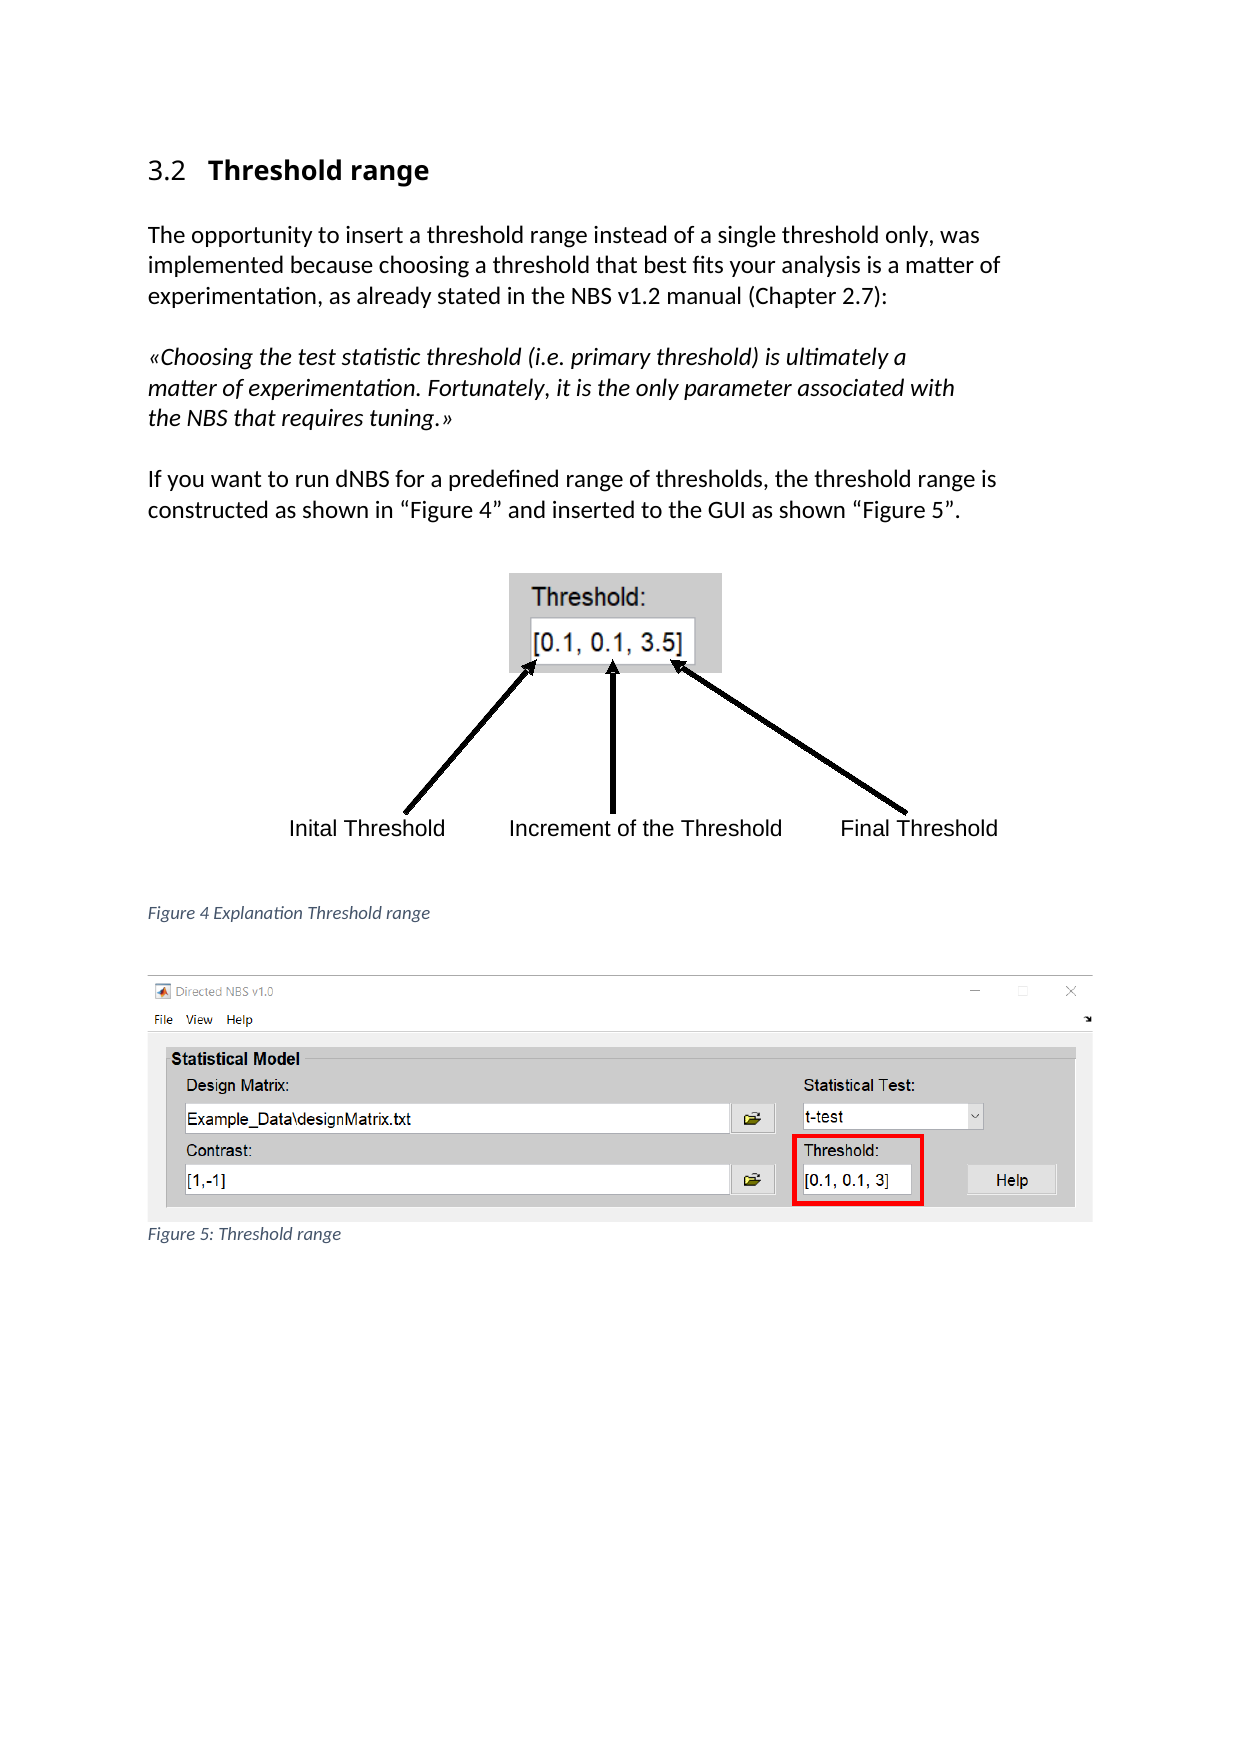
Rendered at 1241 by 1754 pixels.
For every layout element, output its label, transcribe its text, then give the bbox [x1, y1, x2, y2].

text If you want to run dNBS for a predefined range of thresholds, the threshold range is constructed as shown in “Figure 4” and inserted to the GUI as shown “Figure 5”. [148, 463, 1093, 524]
text «Choosing the test statistic threshold (i.e. primary threshold) is ultimately a [148, 341, 1093, 372]
picture [509, 573, 722, 673]
picture [147, 975, 1093, 1222]
subtitle Threshold range [148, 152, 1093, 189]
text matter of experimentation. Fortunately, it is the only parameter associated with [148, 372, 1093, 402]
text Figure 4 Explanation Threshold range [148, 902, 1093, 924]
text The opportunity to insert a threshold range instead of a single threshold only, was implemented because choosing a threshold that best fits your analysis is a matter of experimentation, as already stated in the NBS v1.2 manual (Chapter 2.7): [148, 219, 1093, 311]
text the NBS that requires tuning.» [148, 402, 1093, 433]
text Figure 5: Threshold range [148, 1222, 1093, 1245]
